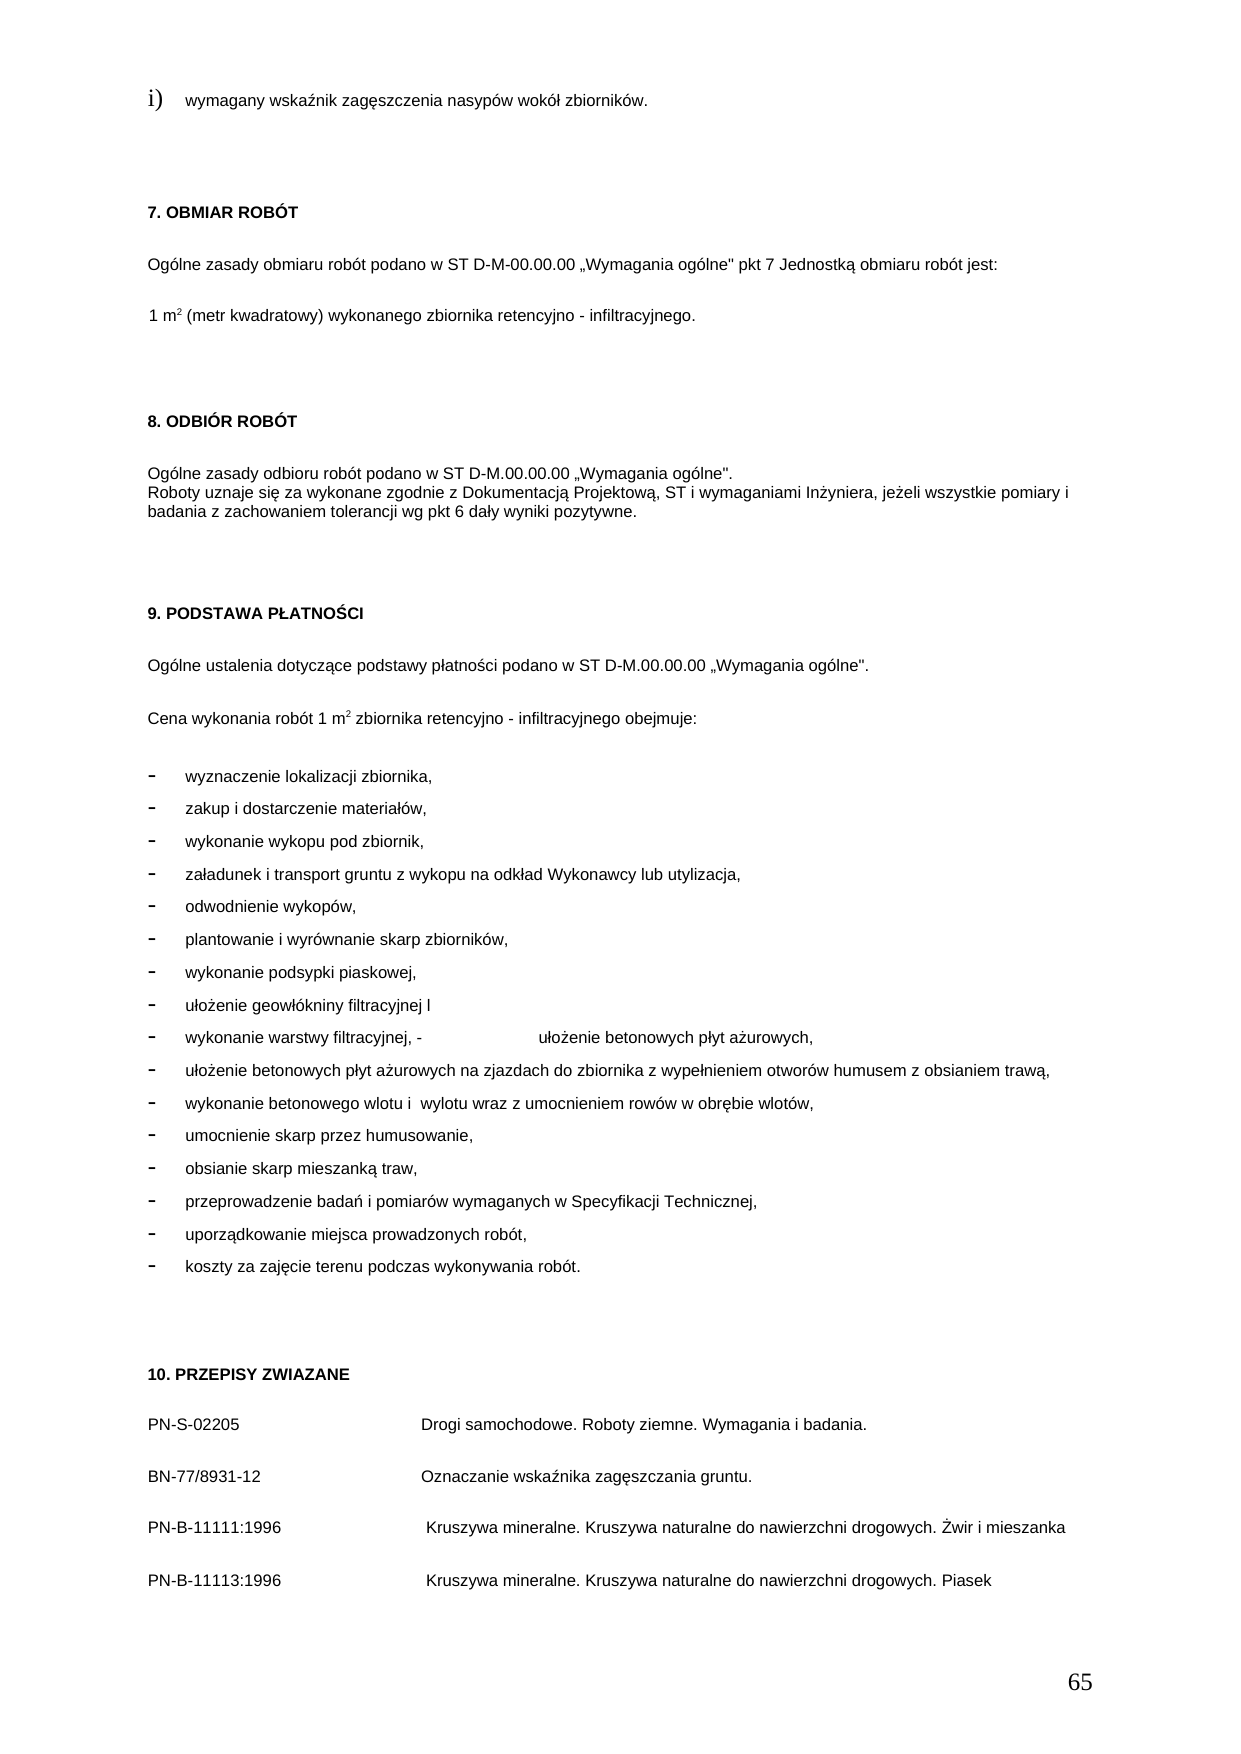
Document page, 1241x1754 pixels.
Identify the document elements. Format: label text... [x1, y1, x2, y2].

list wykonanie podsypki piaskowej, [148, 955, 1092, 984]
text Cena wykonania robót 1 m2 zbiornika retencyjno - infiltracyjnego obejmuje: [147, 708, 1092, 728]
list przeprowadzenie badań i pomiarów wymaganych w Specyfikacji Technicznej, [148, 1184, 1092, 1213]
subtitle 9. PODSTAWA PŁATNOŚCI [147, 586, 1092, 623]
text 1 m2 (metr kwadratowy) wykonanego zbiornika retencyjno - infiltracyjnego. [149, 306, 1092, 325]
subtitle 7. OBMIAR ROBÓT [147, 185, 1092, 222]
list ułożenie betonowych płyt ażurowych na zjazdach do zbiornika z wypełnieniem otworów humusem z obsianiem trawą, [148, 1053, 1092, 1082]
text Ogólne zasady odbioru robót podano w ST D-M.00.00.00 „Wymagania ogólne". [147, 464, 1092, 483]
list obsianie skarp mieszanką traw, [148, 1151, 1092, 1180]
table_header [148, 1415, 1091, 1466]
text Ogólne zasady obmiaru robót podano w ST D-M-00.00.00 „Wymagania ogólne" pkt 7 Jednostką obmiaru robót jest: [147, 255, 1092, 274]
text Ogólne ustalenia dotyczące podstawy płatności podano w ST D-M.00.00.00 „Wymagania ogólne". [147, 656, 1092, 675]
list umocnienie skarp przez humusowanie, [148, 1118, 1092, 1147]
list uporządkowanie miejsca prowadzonych robót, [148, 1217, 1092, 1245]
list zakup i dostarczenie materiałów, [148, 791, 1092, 820]
list ułożenie geowłókniny filtracyjnej l [148, 988, 1092, 1016]
text Roboty uznaje się za wykonane zgodnie z Dokumentacją Projektową, ST i wymaganiami Inżyniera, jeżeli wszystkie pomiary i badania z zachowaniem tolerancji wg pkt 6 dały wyniki pozytywne. [147, 483, 1092, 521]
list wyznaczenie lokalizacji zbiornika, [148, 759, 1092, 787]
list koszty za zajęcie terenu podczas wykonywania robót. [148, 1249, 1092, 1278]
list plantowanie i wyrównanie skarp zbiorników, [148, 922, 1092, 951]
list odwodnienie wykopów, [148, 889, 1092, 918]
list załadunek i transport gruntu z wykopu na odkład Wykonawcy lub utylizacja, [148, 857, 1092, 886]
list wykonanie wykopu pod zbiornik, [148, 824, 1092, 853]
subtitle 10. PRZEPISY ZWIAZANE [147, 1346, 1092, 1384]
list wykonanie warstwy filtracyjnej, - ułożenie betonowych płyt ażurowych, [148, 1020, 1092, 1049]
list wykonanie betonowego wlotu i wylotu wraz z umocnieniem rowów w obrębie wlotów, [148, 1086, 1092, 1114]
subtitle 8. ODBIÓR ROBÓT [147, 393, 1092, 431]
list wymagany wskaźnik zagęszczenia nasypów wokół zbiorników. [148, 83, 1092, 112]
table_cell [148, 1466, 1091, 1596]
